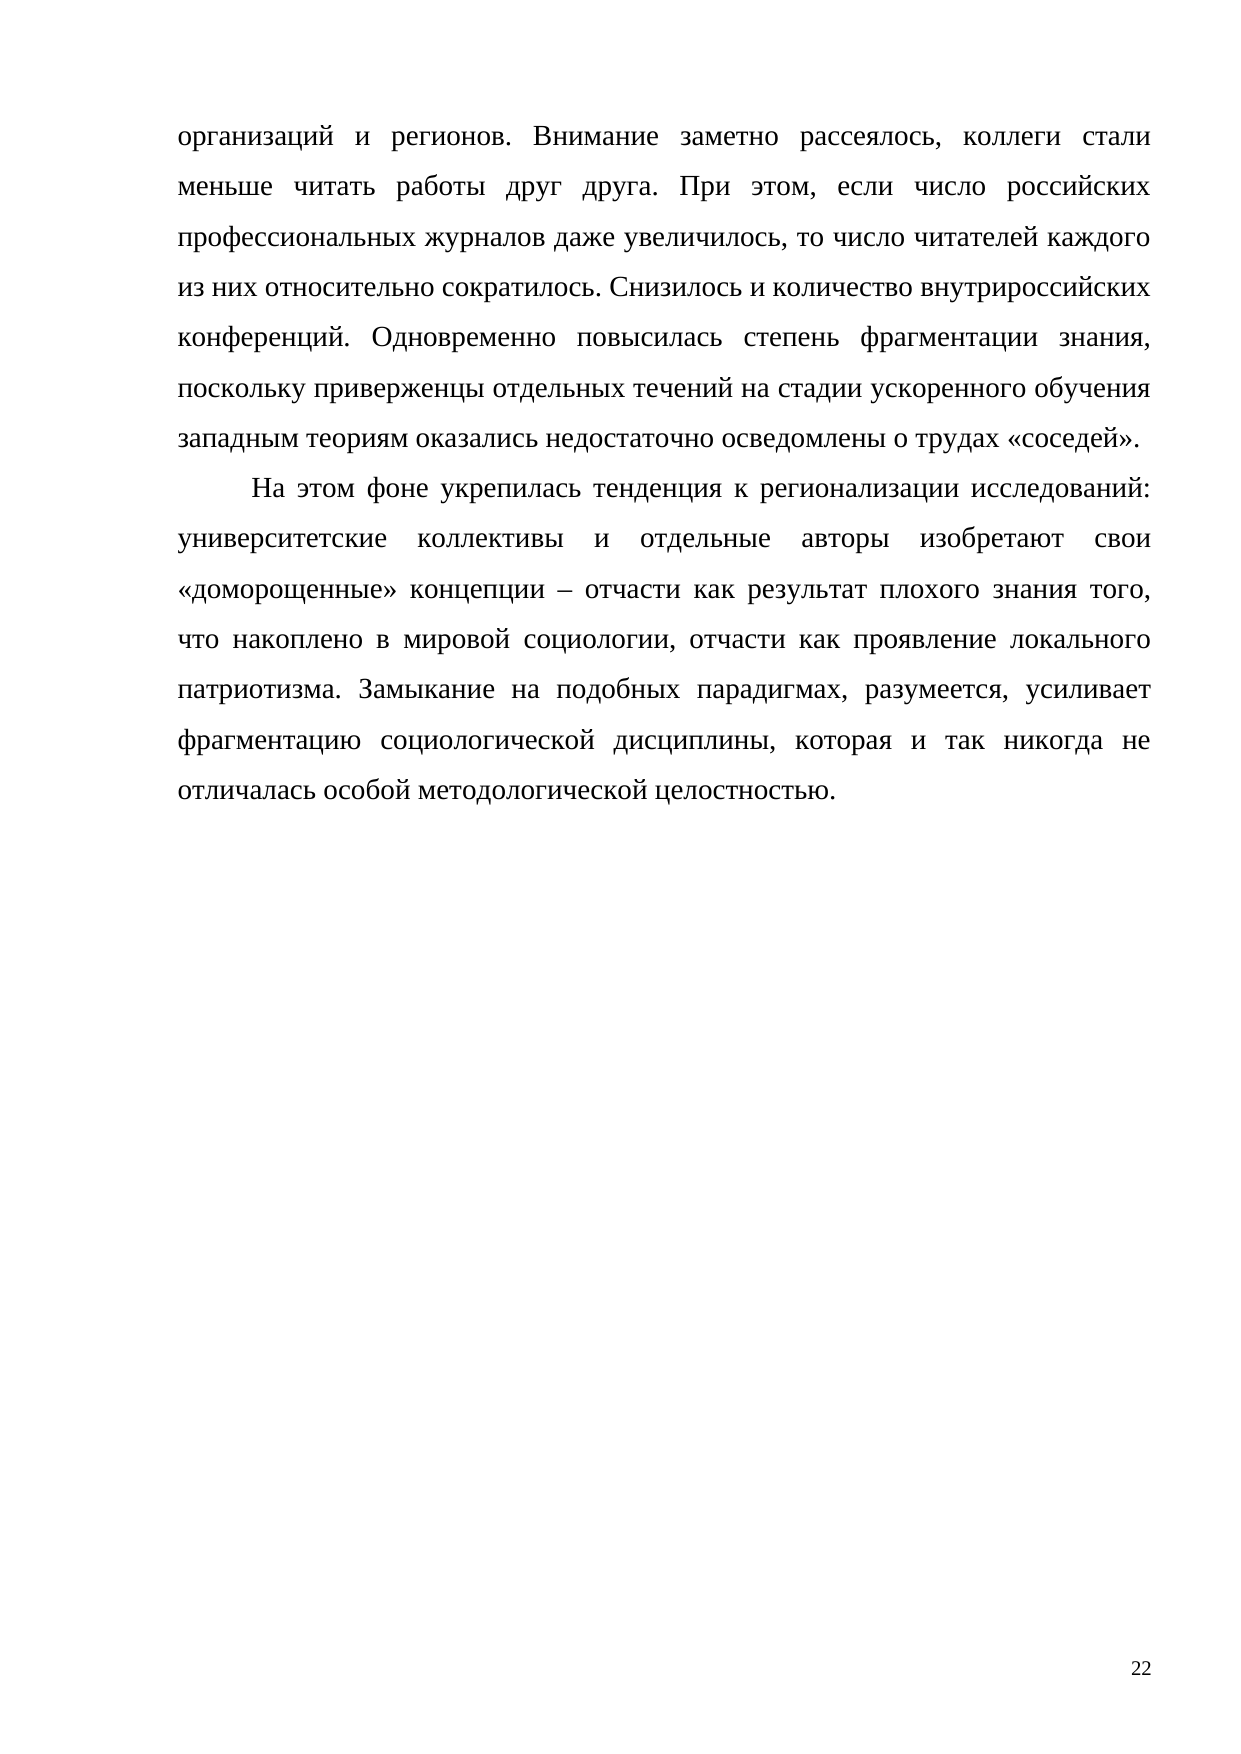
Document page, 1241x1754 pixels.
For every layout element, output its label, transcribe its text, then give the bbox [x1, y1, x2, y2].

text На этом фоне укрепилась тенденция к регионализации исследований: университетские коллективы и отдельные авторы изобретают свои «доморощенные» концепции – отчасти как результат плохого знания того, что накоплено в мировой социологии, отчасти как проявление локального патриотизма. Замыкание на подобных парадигмах, разумеется, усиливает фрагментацию социологической дисциплины, которая и так никогда не отличалась особой методологической целостностью. [177, 470, 1152, 806]
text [177, 118, 1152, 453]
